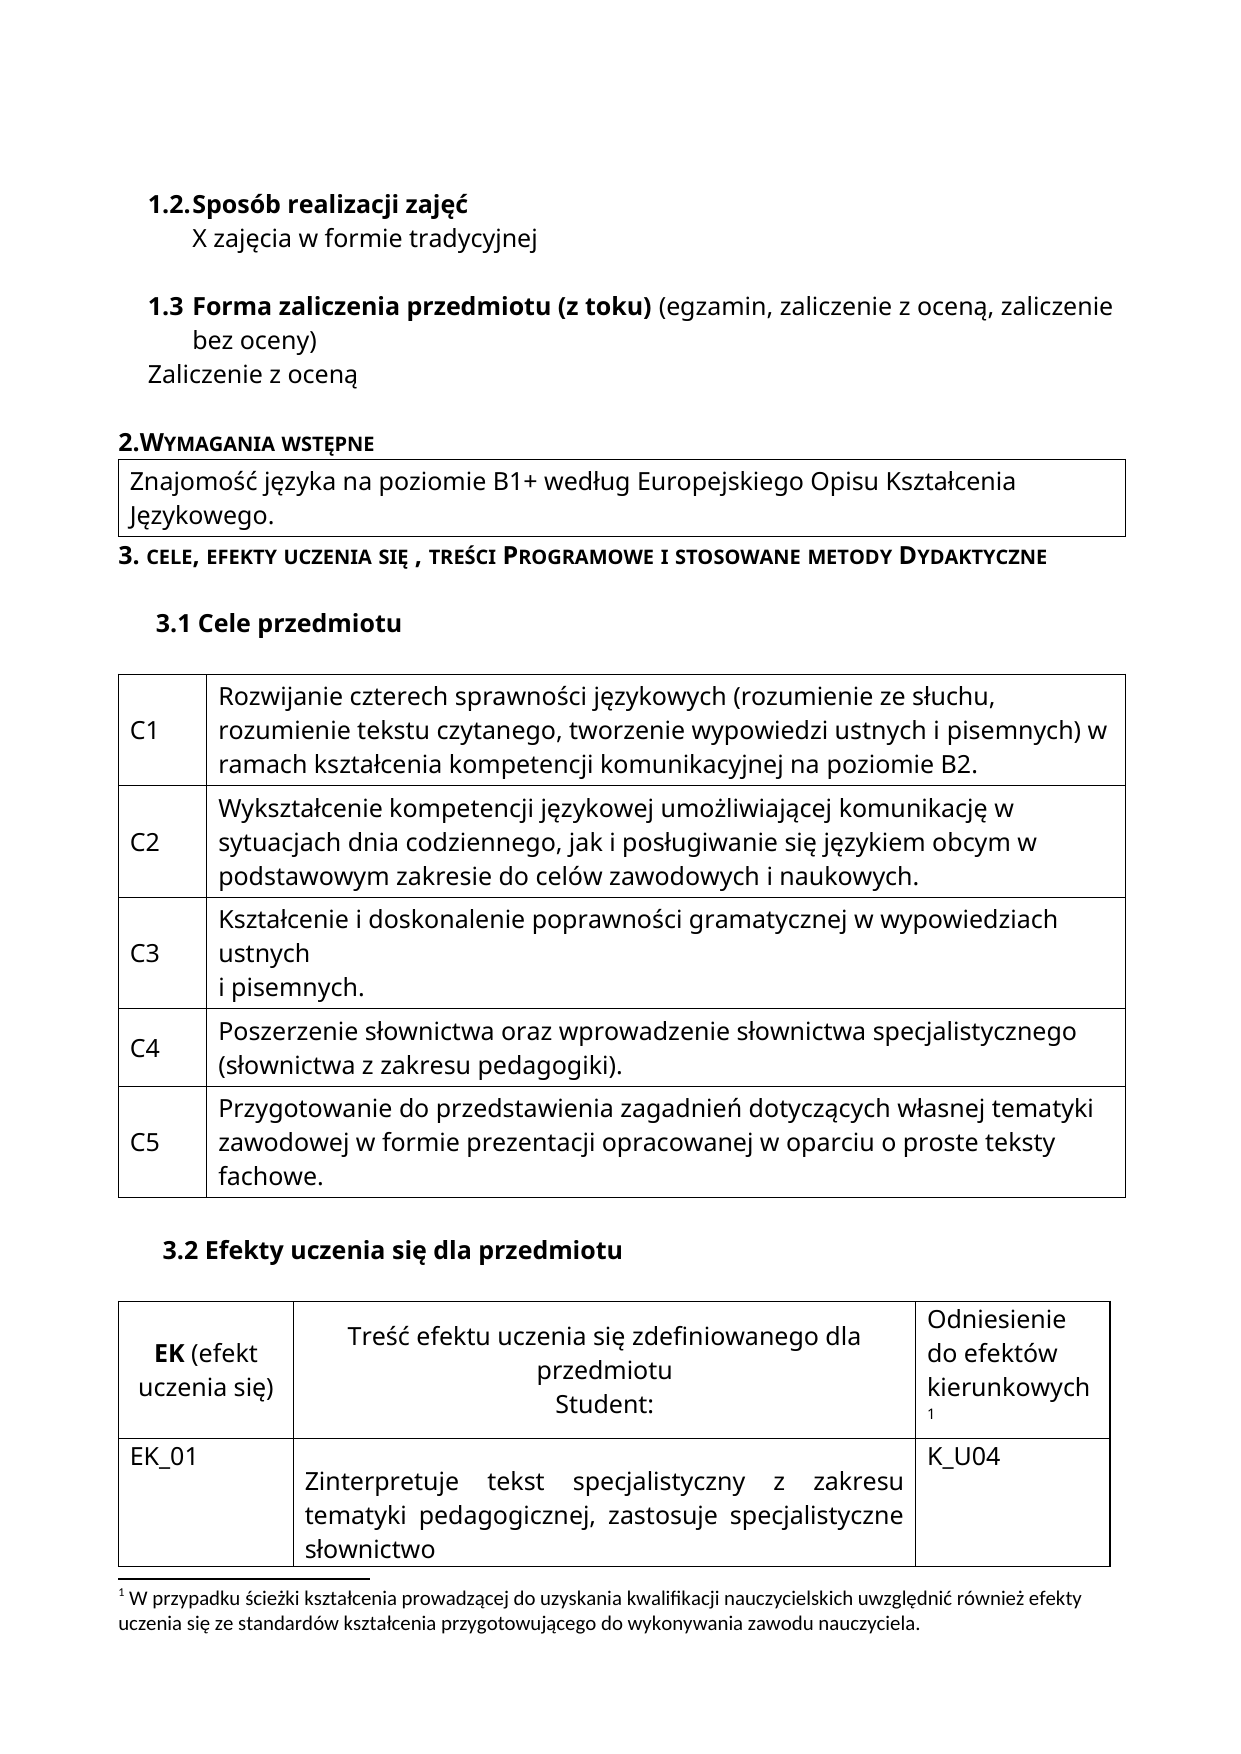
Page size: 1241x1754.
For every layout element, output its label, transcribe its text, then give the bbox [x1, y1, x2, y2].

table_cell Przygotowanie do przedstawienia zagadnień dotyczących własnej tematyki zawodowej w formie prezentacji opracowanej w oparciu o proste teksty fachowe. [207, 1087, 1125, 1197]
text 3. cele, efekty uczenia się , treści Programowe i stosowane metody Dydaktyczne [118, 537, 1122, 571]
table_header Rozwijanie czterech sprawności językowych (rozumienie ze słuchu, rozumienie tekstu czytanego, tworzenie wypowiedzi ustnych i pisemnych) w ramach kształcenia kompetencji komunikacyjnej na poziomie B2. [207, 675, 1125, 785]
table_cell C2 [119, 786, 206, 897]
table_header Odniesienie do efektów kierunkowych [916, 1302, 1109, 1438]
table_header C1 [119, 675, 206, 785]
table_header Treść efektu uczenia się zdefiniowanego dla przedmiotu Student: [294, 1302, 915, 1438]
text 3.1 Cele przedmiotu [156, 605, 1122, 639]
text Zaliczenie z oceną [148, 357, 1122, 391]
table_cell Wykształcenie kompetencji językowej umożliwiającej komunikację w sytuacjach dnia codziennego, jak i posługiwanie się językiem obcym w podstawowym zakresie do celów zawodowych i naukowych. [207, 786, 1125, 897]
table_cell EK_01 [119, 1439, 293, 1566]
text 1.3 Forma zaliczenia przedmiotu (z toku) (egzamin, zaliczenie z oceną, zaliczenie bez oceny) [148, 288, 1122, 357]
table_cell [294, 1439, 915, 1566]
table_cell C5 [119, 1087, 206, 1197]
table_header EK (efekt uczenia się) [119, 1302, 293, 1438]
table_cell C3 [119, 898, 206, 1008]
text 1.2. Sposób realizacji zajęć [148, 186, 1122, 220]
table_cell Kształcenie i doskonalenie poprawności gramatycznej w wypowiedziach ustnych i pisemnych. [207, 898, 1125, 1008]
table_cell C4 [119, 1009, 206, 1086]
text 3.2 Efekty uczenia się dla przedmiotu [162, 1232, 1122, 1266]
table_cell K_U04 [916, 1439, 1109, 1566]
table_cell Poszerzenie słownictwa oraz wprowadzenie słownictwa specjalistycznego (słownictwa z zakresu pedagogiki). [207, 1009, 1125, 1086]
text X zajęcia w formie tradycyjnej [192, 220, 1122, 254]
text 2.Wymagania wstępne [118, 425, 1122, 459]
table_header Znajomość języka na poziomie B1+ według Europejskiego Opisu Kształcenia Językowego. [119, 460, 1125, 536]
